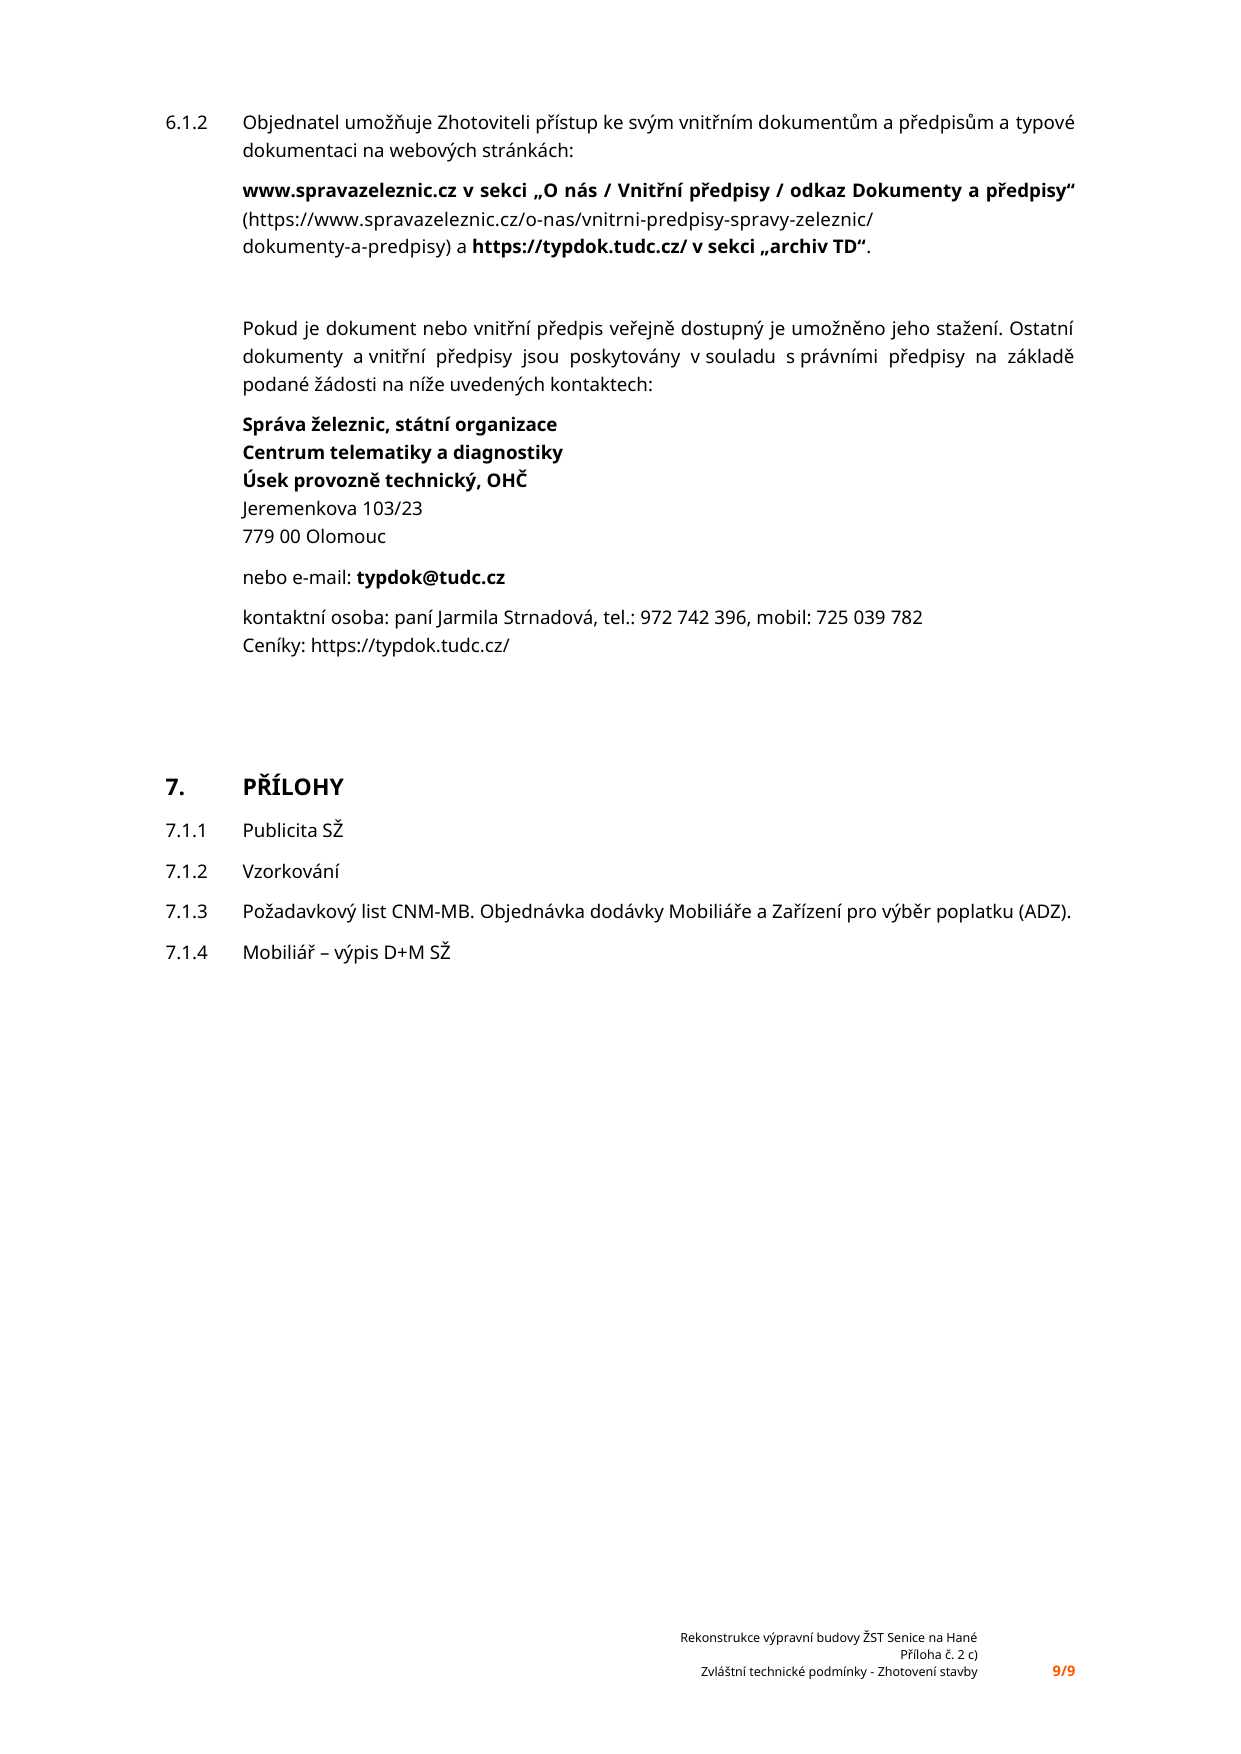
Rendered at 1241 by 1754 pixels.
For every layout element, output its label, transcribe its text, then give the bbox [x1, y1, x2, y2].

text Správa železnic, státní organizace [242, 411, 1075, 437]
text Publicita SŽ [165, 818, 1075, 843]
text Pokud je dokument nebo vnitřní předpis veřejně dostupný je umožněno jeho stažení. Ostatní dokumenty a vnitřní předpisy jsou poskytovány v souladu s právními předpisy na základě podané žádosti na níže uvedených kontaktech: [242, 315, 1075, 396]
text Centrum telematiky a diagnostiky [242, 439, 1075, 465]
text kontaktní osoba: paní Jarmila Strnadová, tel.: 972 742 396, mobil: 725 039 782 [242, 604, 1075, 630]
text PŘÍLOHY [165, 771, 1075, 802]
text Mobiliář – výpis D+M SŽ [165, 939, 1075, 965]
text Jeremenkova 103/23 [242, 496, 1075, 521]
text Úsek provozně technický, OHČ [242, 467, 1075, 493]
text Požadavkový list CNM-MB. Objednávka dodávky Mobiliáře a Zařízení pro výběr poplatku (ADZ). [165, 899, 1075, 924]
text Objednatel umožňuje Zhotoviteli přístup ke svým vnitřním dokumentům a předpisům a typové dokumentaci na webových stránkách: [165, 109, 1075, 163]
text 779 00 Olomouc [242, 523, 1075, 549]
text Vzorkování [165, 858, 1075, 884]
text nebo e-mail: typdok@tudc.cz [242, 564, 1075, 589]
text Ceníky: https://typdok.tudc.cz/ [242, 633, 1075, 658]
text www.spravazeleznic.cz v sekci „O nás / Vnitřní předpisy / odkaz Dokumenty a předpisy“ (https://www.spravazeleznic.cz/o-nas/vnitrni-predpisy-spravy-zeleznic/ dokumenty-a-predpisy) a https://typdok.tudc.cz/ v sekci „archiv TD“. [242, 178, 1075, 259]
